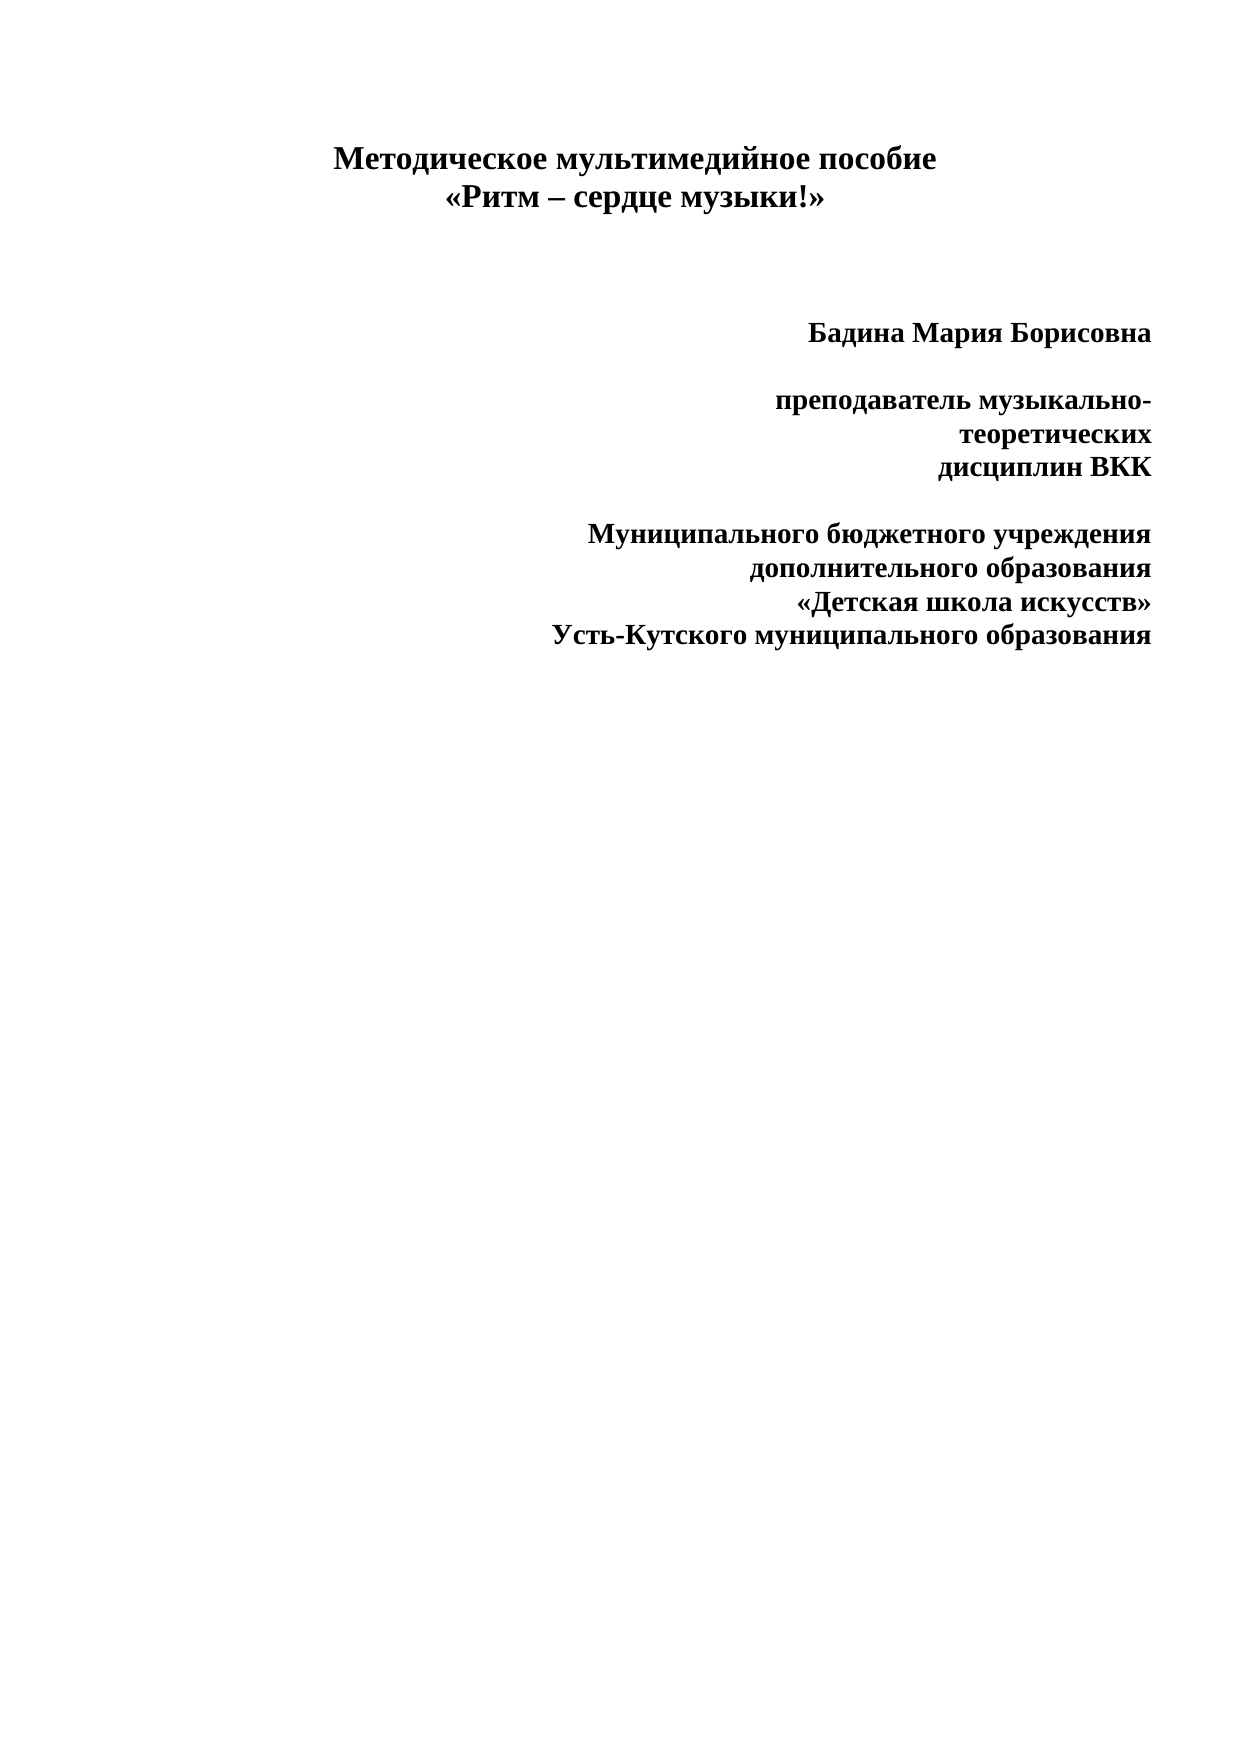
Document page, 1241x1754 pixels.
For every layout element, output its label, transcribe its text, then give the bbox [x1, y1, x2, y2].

text преподаватель музыкально- [487, 382, 1152, 416]
text теоретических [487, 416, 1152, 449]
text Муниципального бюджетного учреждения дополнительного образования [487, 517, 1152, 584]
text Методическое мультимедийное пособие [118, 138, 1152, 176]
text дисциплин ВКК [487, 449, 1152, 483]
text «Ритм – сердце музыки!» [118, 176, 1152, 215]
text Бадина Мария Борисовна [487, 315, 1152, 349]
text «Детская школа искусств» [487, 584, 1152, 617]
text Усть-Кутского муниципального образования [487, 617, 1152, 651]
